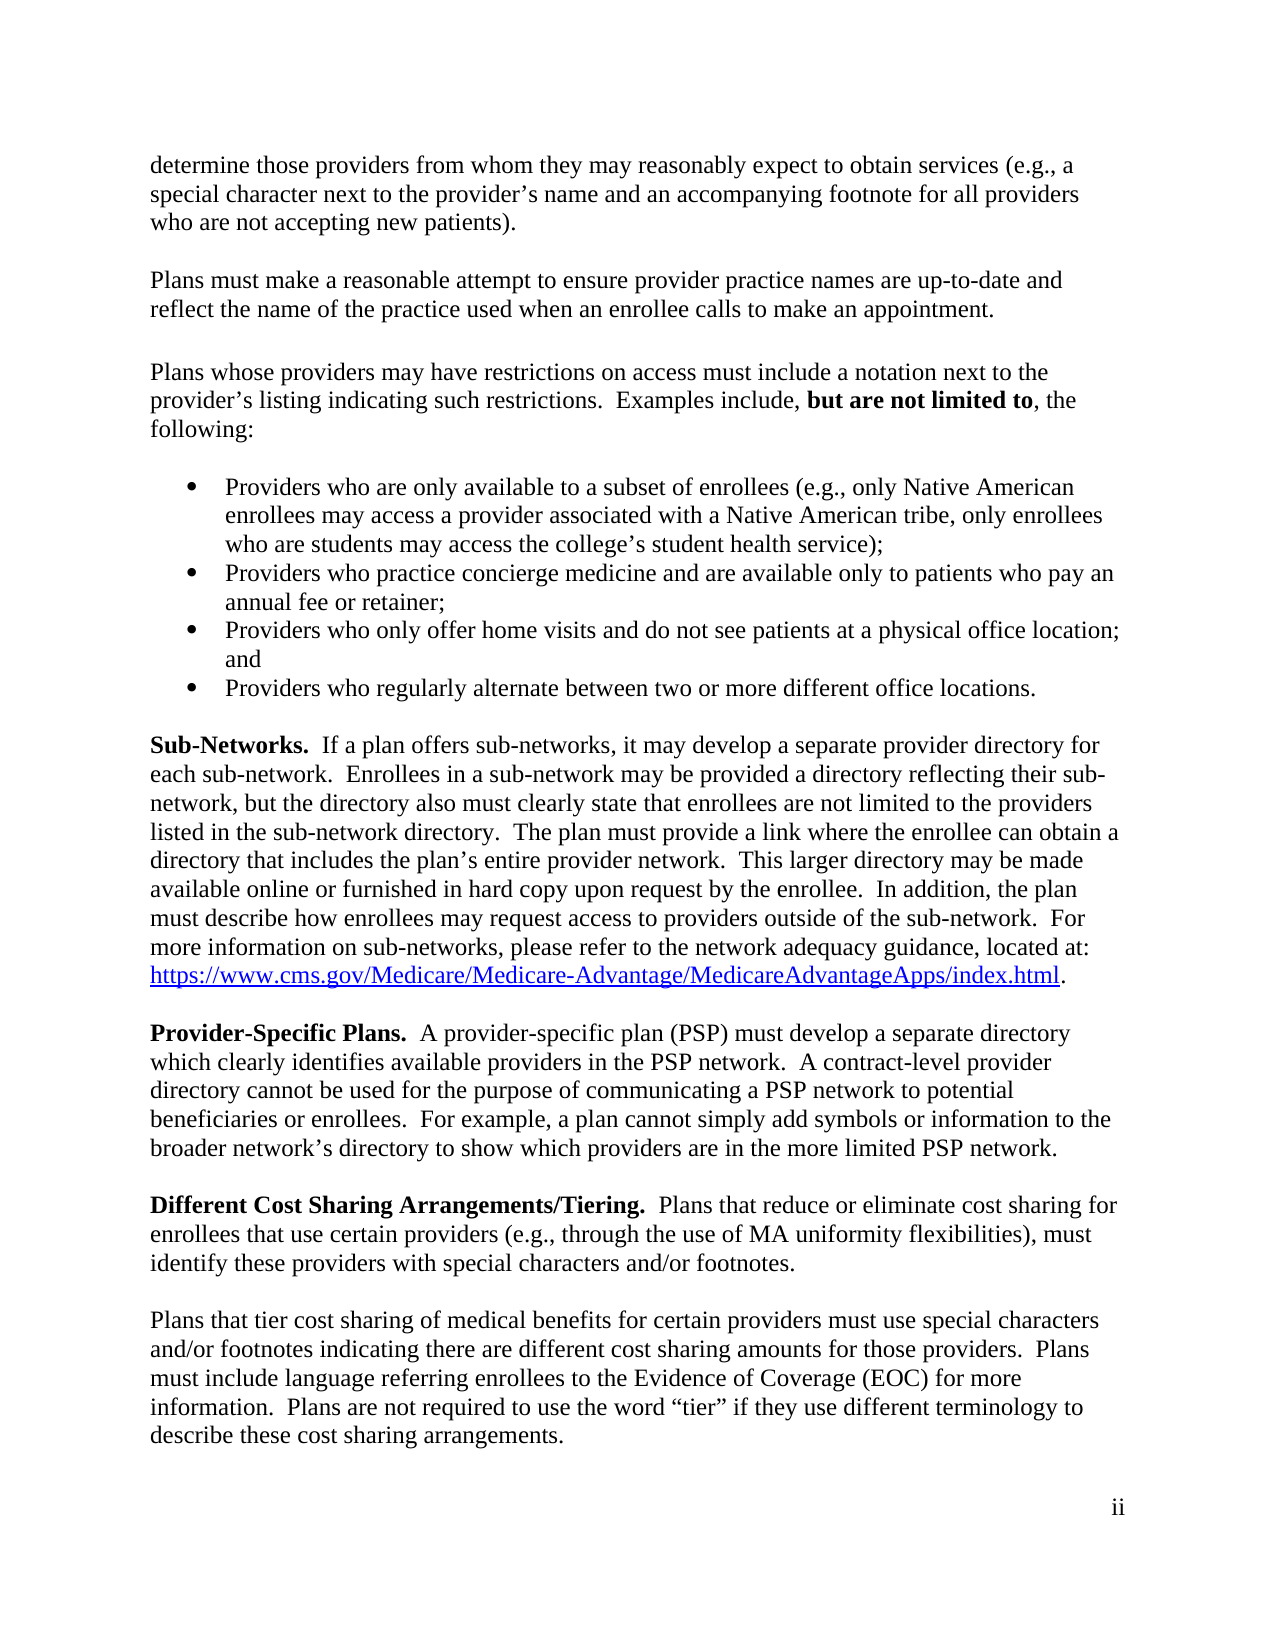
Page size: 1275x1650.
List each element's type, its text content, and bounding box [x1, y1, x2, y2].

list Providers who only offer home visits and do not see patients at a physical office location; and [187, 615, 1125, 673]
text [150, 150, 1125, 236]
list Providers who are only available to a subset of enrollees (e.g., only Native American enrollees may access a provider associated with a Native American tribe, only enrollees who are students may access the college’s student health service); [187, 472, 1125, 558]
text Plans whose providers may have restrictions on access must include a notation next to the provider’s listing indicating such restrictions. Examples include, but are not limited to, the following: [150, 357, 1125, 443]
text Provider-Specific Plans. A provider-specific plan (PSP) must develop a separate directory which clearly identifies available providers in the PSP network. A contract-level provider directory cannot be used for the purpose of communicating a PSP network to potential beneficiaries or enrollees. For example, a plan cannot simply add symbols or information to the broader network’s directory to show which providers are in the more limited PSP network. [150, 1018, 1125, 1162]
text Sub-Networks. If a plan offers sub-networks, it may develop a separate provider directory for each sub-network. Enrollees in a sub-network may be provided a directory reflecting their sub-network, but the directory also must clearly state that enrollees are not limited to the providers listed in the sub-network directory. The plan must provide a link where the enrollee can obtain a directory that includes the plan’s entire provider network. This larger directory may be made available online or furnished in hard copy upon request by the enrollee. In addition, the plan must describe how enrollees may request access to providers outside of the sub-network. For more information on sub-networks, please refer to the network adequacy guidance, located at: https://www.cms.gov/Medicare/Medicare-Advantage/MedicareAdvantageApps/index.html. [150, 730, 1125, 989]
list Providers who regularly alternate between two or more different office locations. [187, 673, 1125, 702]
text Plans must make a reasonable attempt to ensure provider practice names are up-to-date and reflect the name of the practice used when an enrollee calls to make an appointment. [150, 265, 1125, 322]
list Providers who practice concierge medicine and are available only to patients who pay an annual fee or retainer; [187, 558, 1125, 615]
text Plans that tier cost sharing of medical benefits for certain providers must use special characters and/or footnotes indicating there are different cost sharing amounts for those providers. Plans must include language referring enrollees to the Evidence of Coverage (EOC) for more information. Plans are not required to use the word “tier” if they use different terminology to describe these cost sharing arrangements. [150, 1305, 1125, 1449]
text Different Cost Sharing Arrangements/Tiering. Plans that reduce or eliminate cost sharing for enrollees that use certain providers (e.g., through the use of MA uniformity flexibilities), must identify these providers with special characters and/or footnotes. [150, 1190, 1125, 1277]
